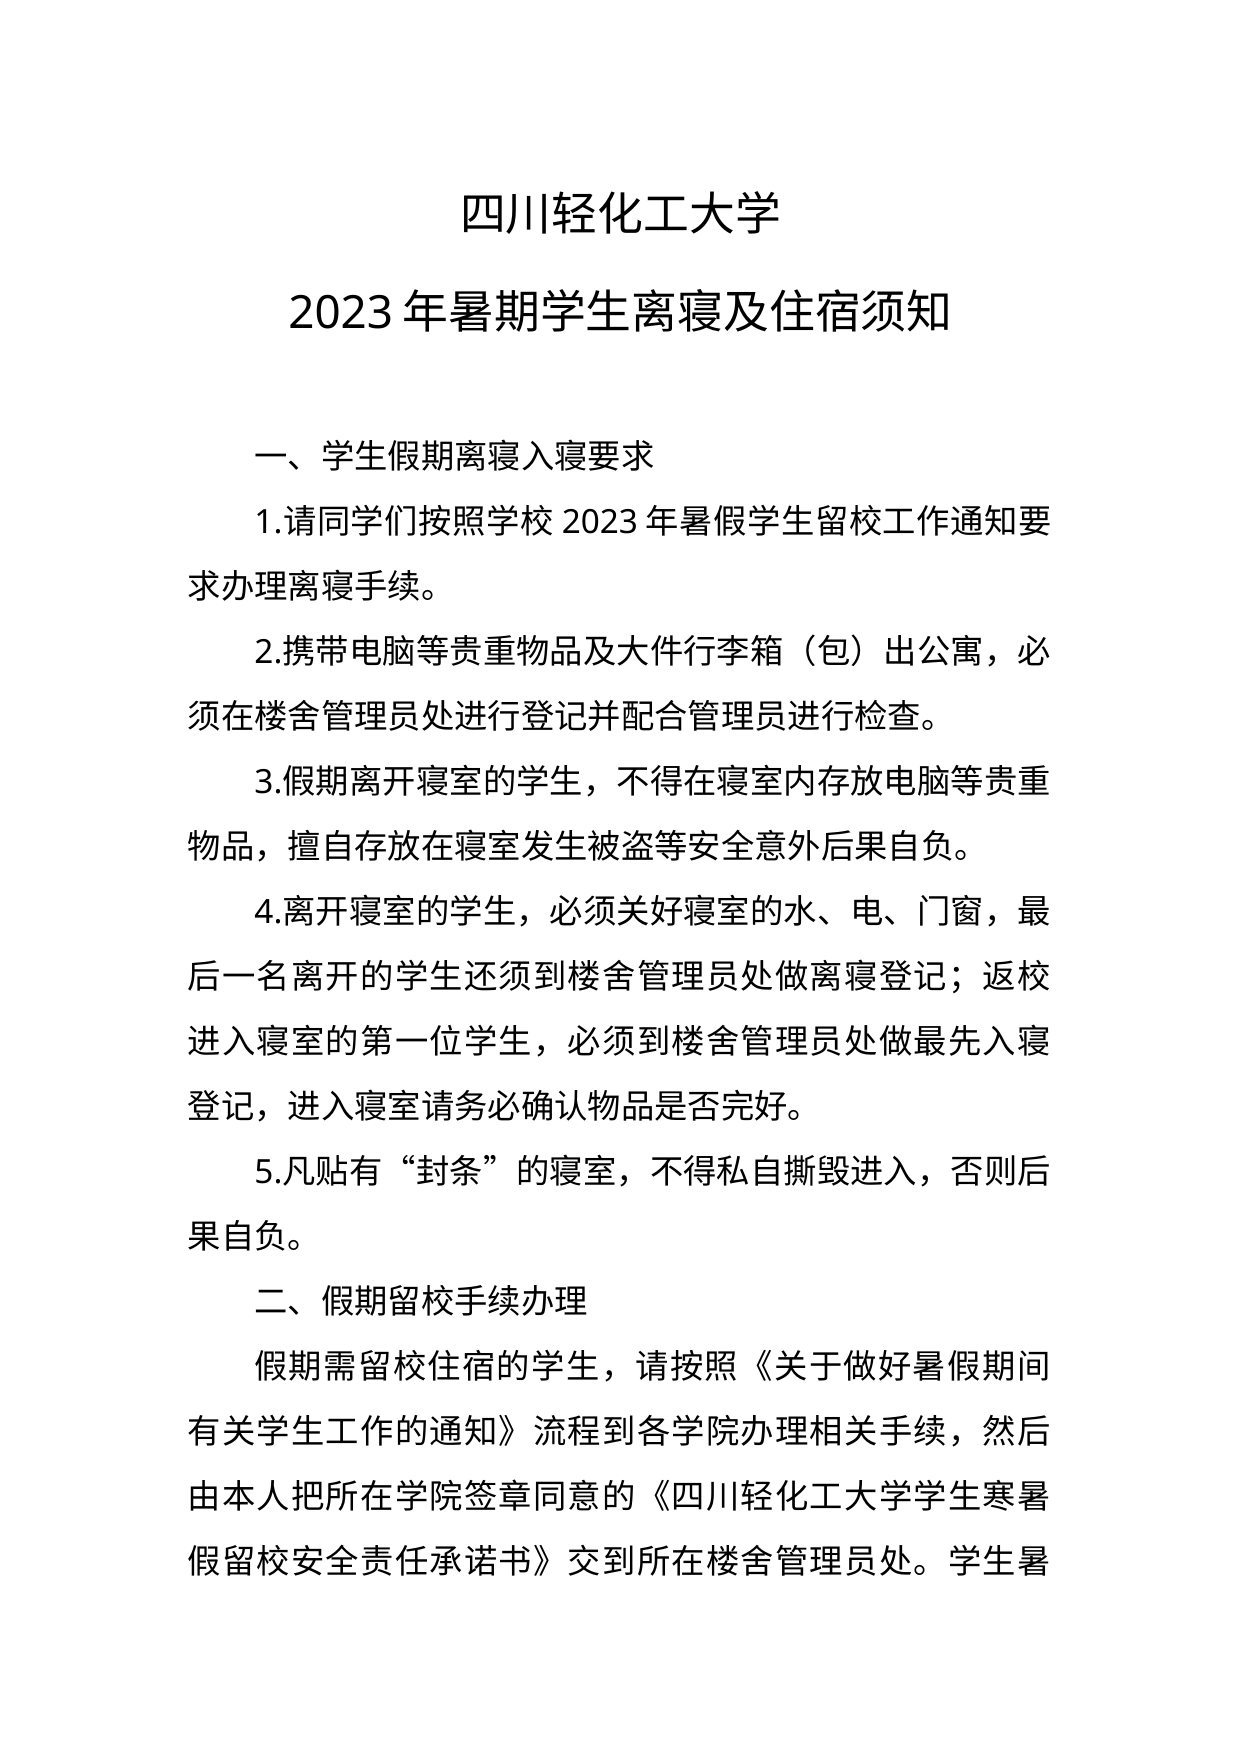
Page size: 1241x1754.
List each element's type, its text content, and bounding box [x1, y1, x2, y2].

text 二、假期留校手续办理 [187, 1267, 1053, 1332]
text 3.假期离开寝室的学生，不得在寝室内存放电脑等贵重物品，擅自存放在寝室发生被盗等安全意外后果自负。 [187, 747, 1053, 877]
text 2023年暑期学生离寝及住宿须知 [187, 259, 1053, 357]
text 2.携带电脑等贵重物品及大件行李箱（包）出公寓，必须在楼舍管理员处进行登记并配合管理员进行检查。 [187, 617, 1053, 747]
text 四川轻化工大学 [187, 162, 1053, 259]
text 4.离开寝室的学生，必须关好寝室的水、电、门窗，最后一名离开的学生还须到楼舍管理员处做离寝登记；返校进入寝室的第一位学生，必须到楼舍管理员处做最先入寝登记，进入寝室请务必确认物品是否完好。 [187, 877, 1053, 1137]
text 5.凡贴有“封条”的寝室，不得私自撕毁进入，否则后果自负。 [187, 1137, 1053, 1267]
text 一、学生假期离寝入寝要求 [187, 422, 1053, 487]
text 1.请同学们按照学校2023年暑假学生留校工作通知要求办理离寝手续。 [187, 487, 1053, 617]
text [187, 1332, 1053, 1592]
